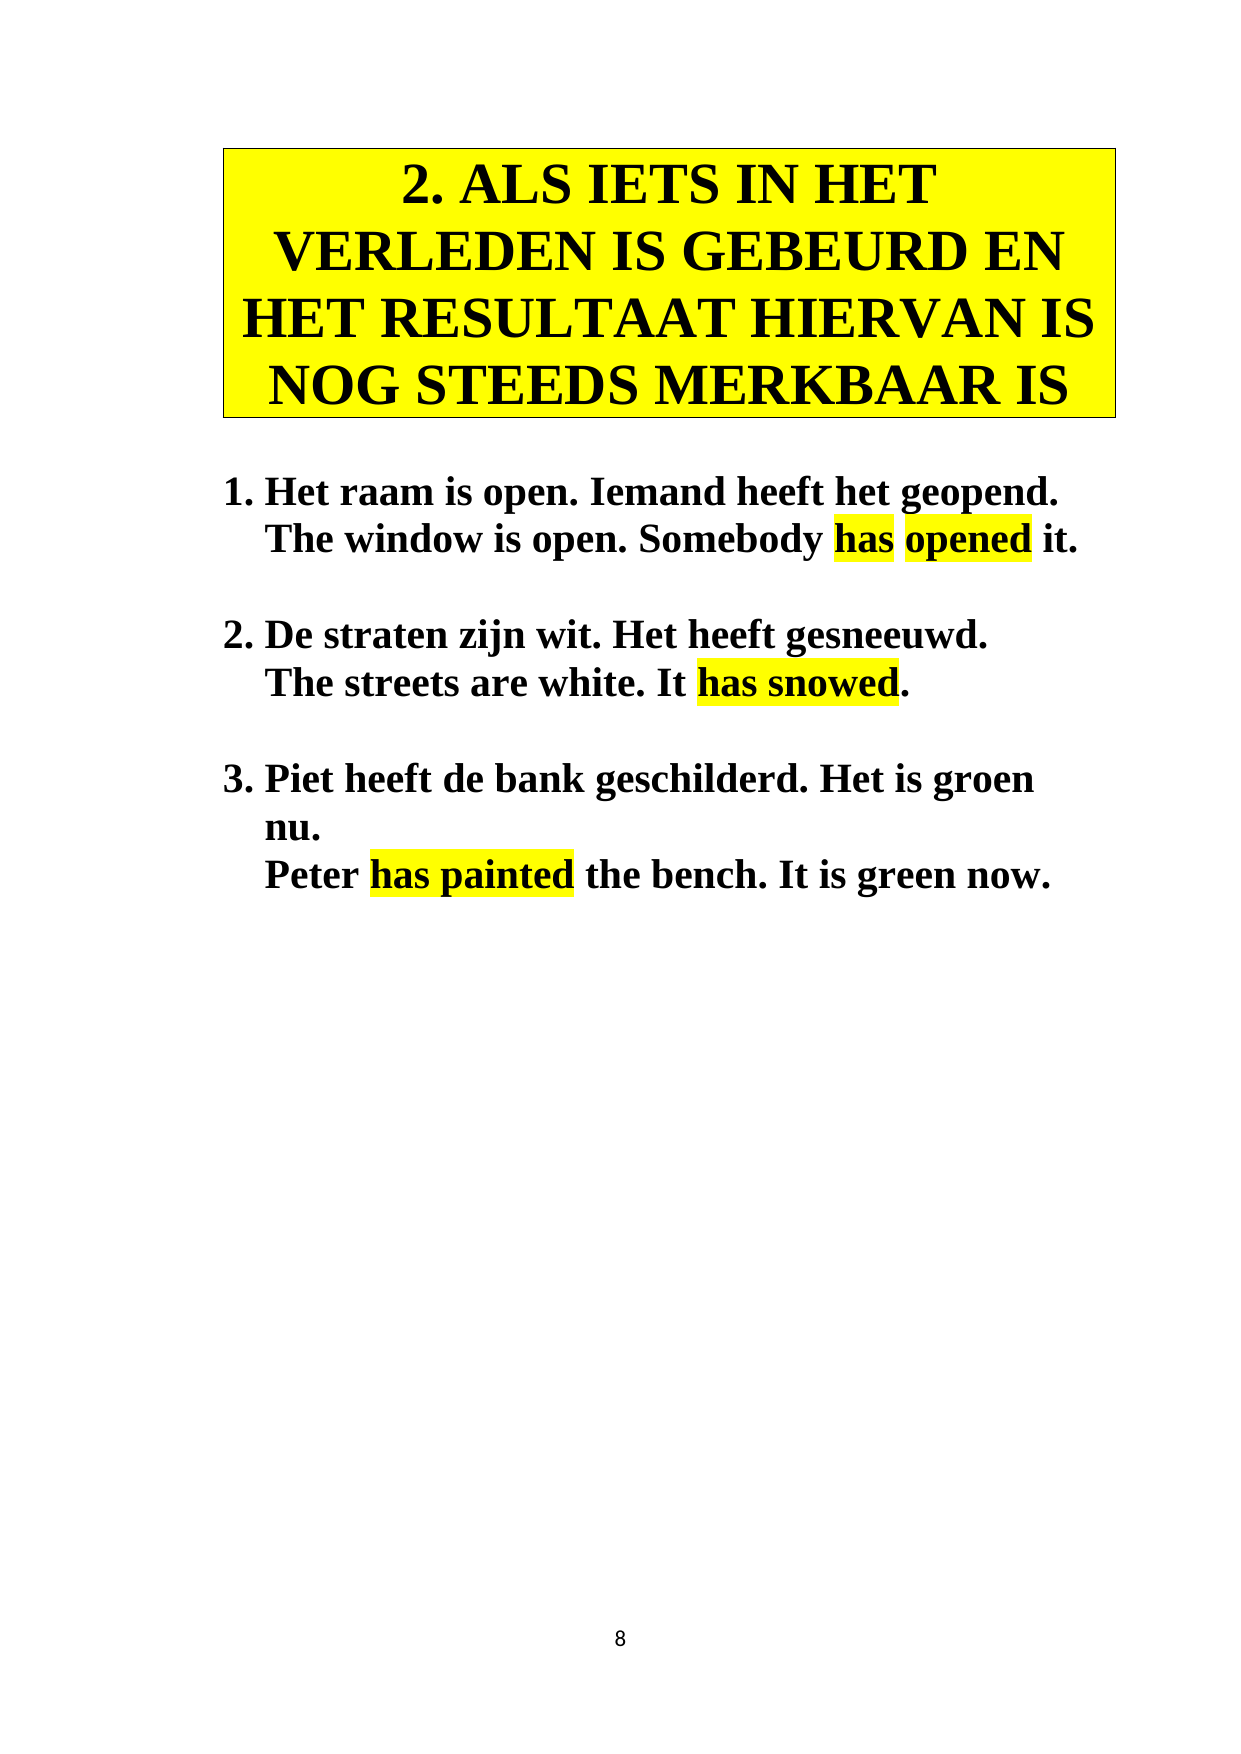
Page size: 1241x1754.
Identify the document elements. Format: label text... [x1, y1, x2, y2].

list Peter has painted the bench. It is green now. [574, 849, 1093, 897]
list The window is open. Somebody has opened it. [1032, 514, 1093, 562]
table_header 2. ALS IETS IN HET VERLEDEN IS GEBEURD EN HET RESULTAAT HIERVAN IS NOG STEEDS MERKBAAR IS [224, 149, 1115, 417]
list 2. De straten zijn wit. Het heeft gesneeuwd. [223, 610, 1093, 658]
list The streets are white. It has snowed. [223, 658, 697, 706]
list 1. Het raam is open. Iemand heeft het geopend. [223, 466, 1093, 514]
list nu. [223, 801, 1093, 849]
list The streets are white. It has snowed. [899, 658, 1093, 706]
list The window is open. Somebody has opened it. [223, 514, 834, 562]
list 3. Piet heeft de bank geschilderd. Het is groen [223, 753, 1093, 801]
list Peter has painted the bench. It is green now. [223, 849, 370, 897]
